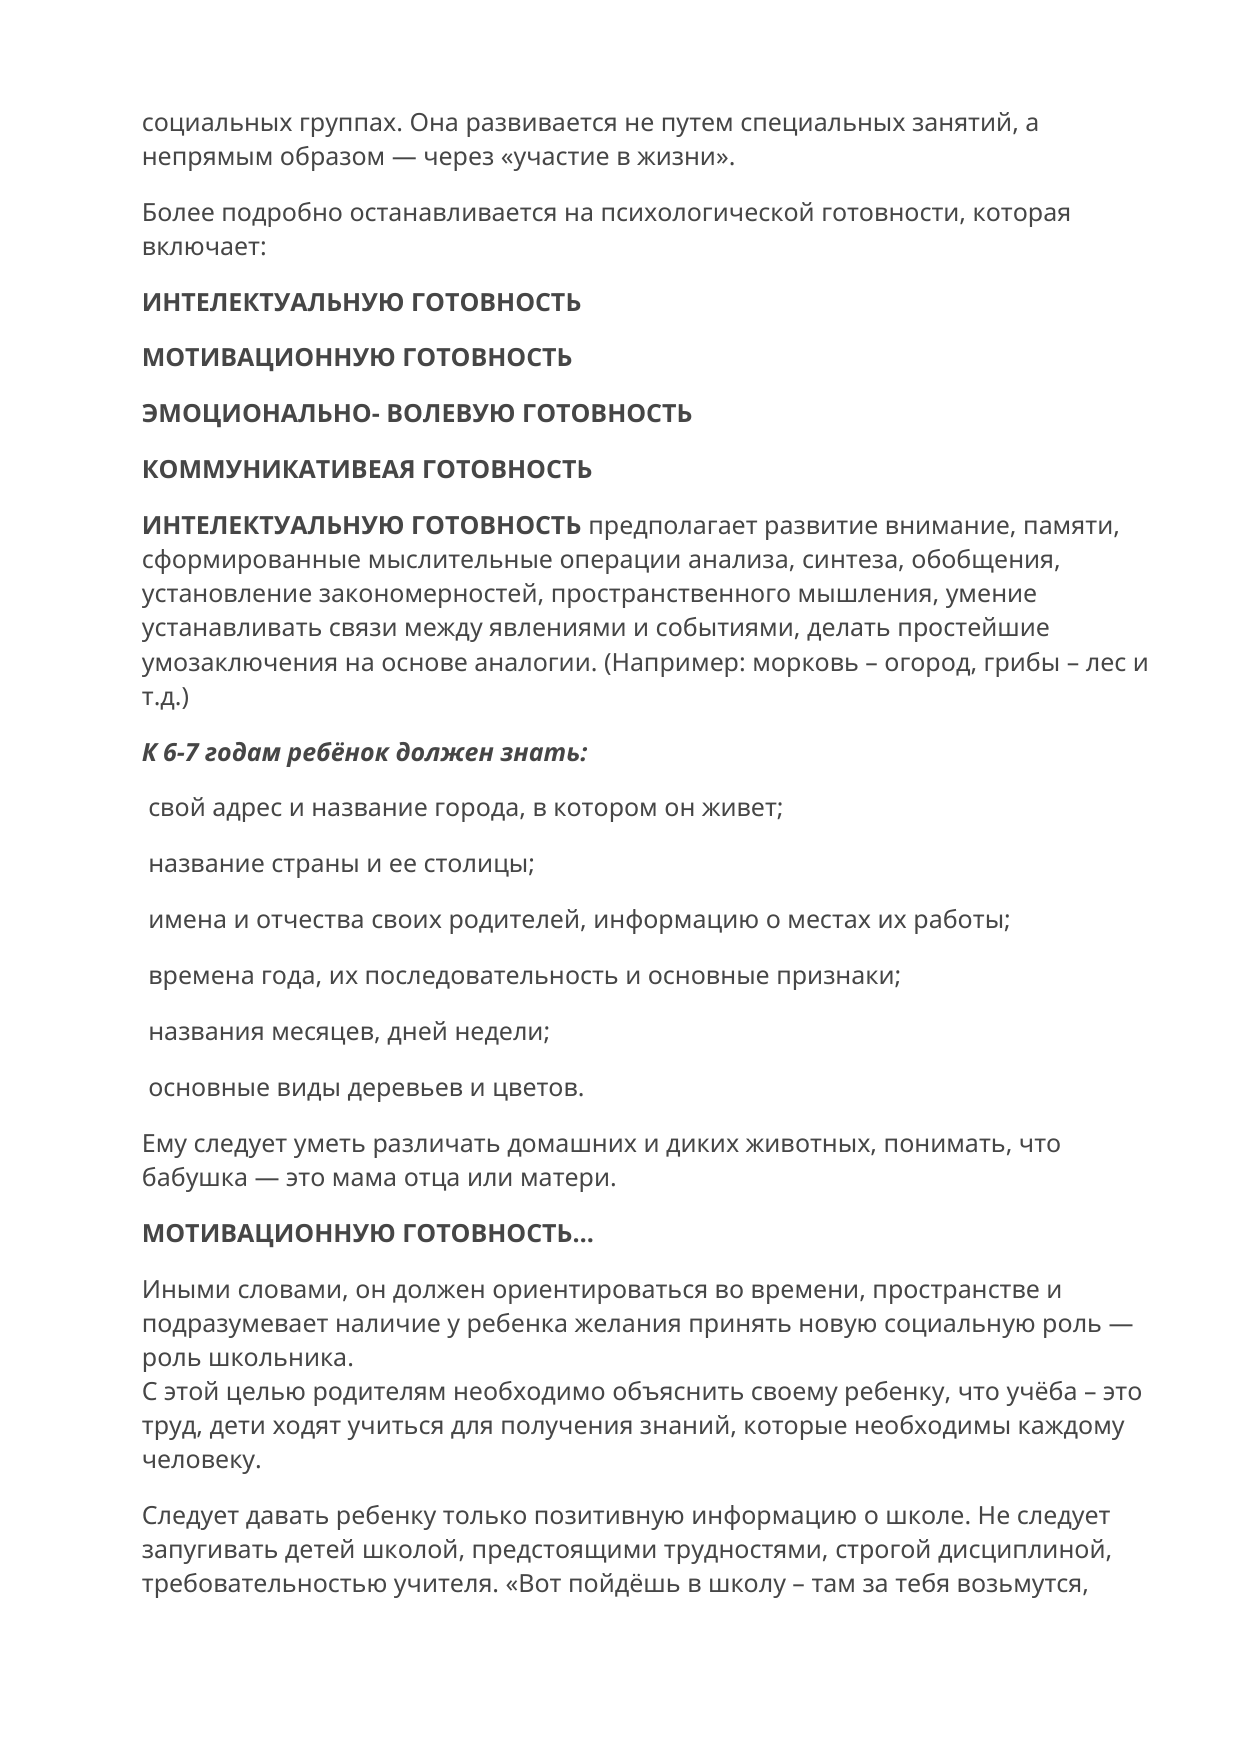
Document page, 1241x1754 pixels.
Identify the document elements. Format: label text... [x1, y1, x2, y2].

text ИНТЕЛЕКТУАЛЬНУЮ ГОТОВНОСТЬ предполагает развитие внимание, памяти, сформированные мыслительные операции анализа, синтеза, обобщения, установление закономерностей, пространственного мышления, умение устанавливать связи между явлениями и событиями, делать простейшие умозаключения на основе аналогии. (Например: морковь – огород, грибы – лес и т.д.) [142, 508, 1150, 712]
text название страны и ее столицы; [142, 846, 1150, 880]
text К 6-7 годам ребёнок должен знать: [142, 734, 1150, 768]
text названия месяцев, дней недели; [142, 1014, 1150, 1048]
text ЭМОЦИОНАЛЬНО- ВОЛЕВУЮ ГОТОВНОСТЬ [142, 396, 1150, 430]
text основные виды деревьев и цветов. [142, 1070, 1150, 1104]
text КОММУНИКАТИВЕАЯ ГОТОВНОСТЬ [142, 452, 1150, 486]
text ИНТЕЛЕКТУАЛЬНУЮ ГОТОВНОСТЬ [142, 284, 1150, 318]
text времена года, их последовательность и основные признаки; [142, 958, 1150, 992]
text Более подробно останавливается на психологической готовности, которая включает: [142, 194, 1150, 262]
text Иными словами, он должен ориентироваться во времени, пространстве и подразумевает наличие у ребенка желания принять новую социальную роль — роль школьника. [142, 1272, 1150, 1374]
text МОТИВАЦИОННУЮ ГОТОВНОСТЬ [142, 340, 1150, 374]
text имена и отчества своих родителей, информацию о местах их работы; [142, 902, 1150, 936]
text свой адрес и название города, в котором он живет; [142, 790, 1150, 824]
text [142, 1498, 1150, 1600]
text С этой целью родителям необходимо объяснить своему ребенку, что учёба – это труд, дети ходят учиться для получения знаний, которые необходимы каждому человеку. [142, 1374, 1150, 1476]
text Ему следует уметь различать домашних и диких животных, понимать, что бабушка — это мама отца или матери. [142, 1126, 1150, 1194]
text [142, 104, 1150, 172]
text МОТИВАЦИОННУЮ ГОТОВНОСТЬ… [142, 1216, 1150, 1250]
